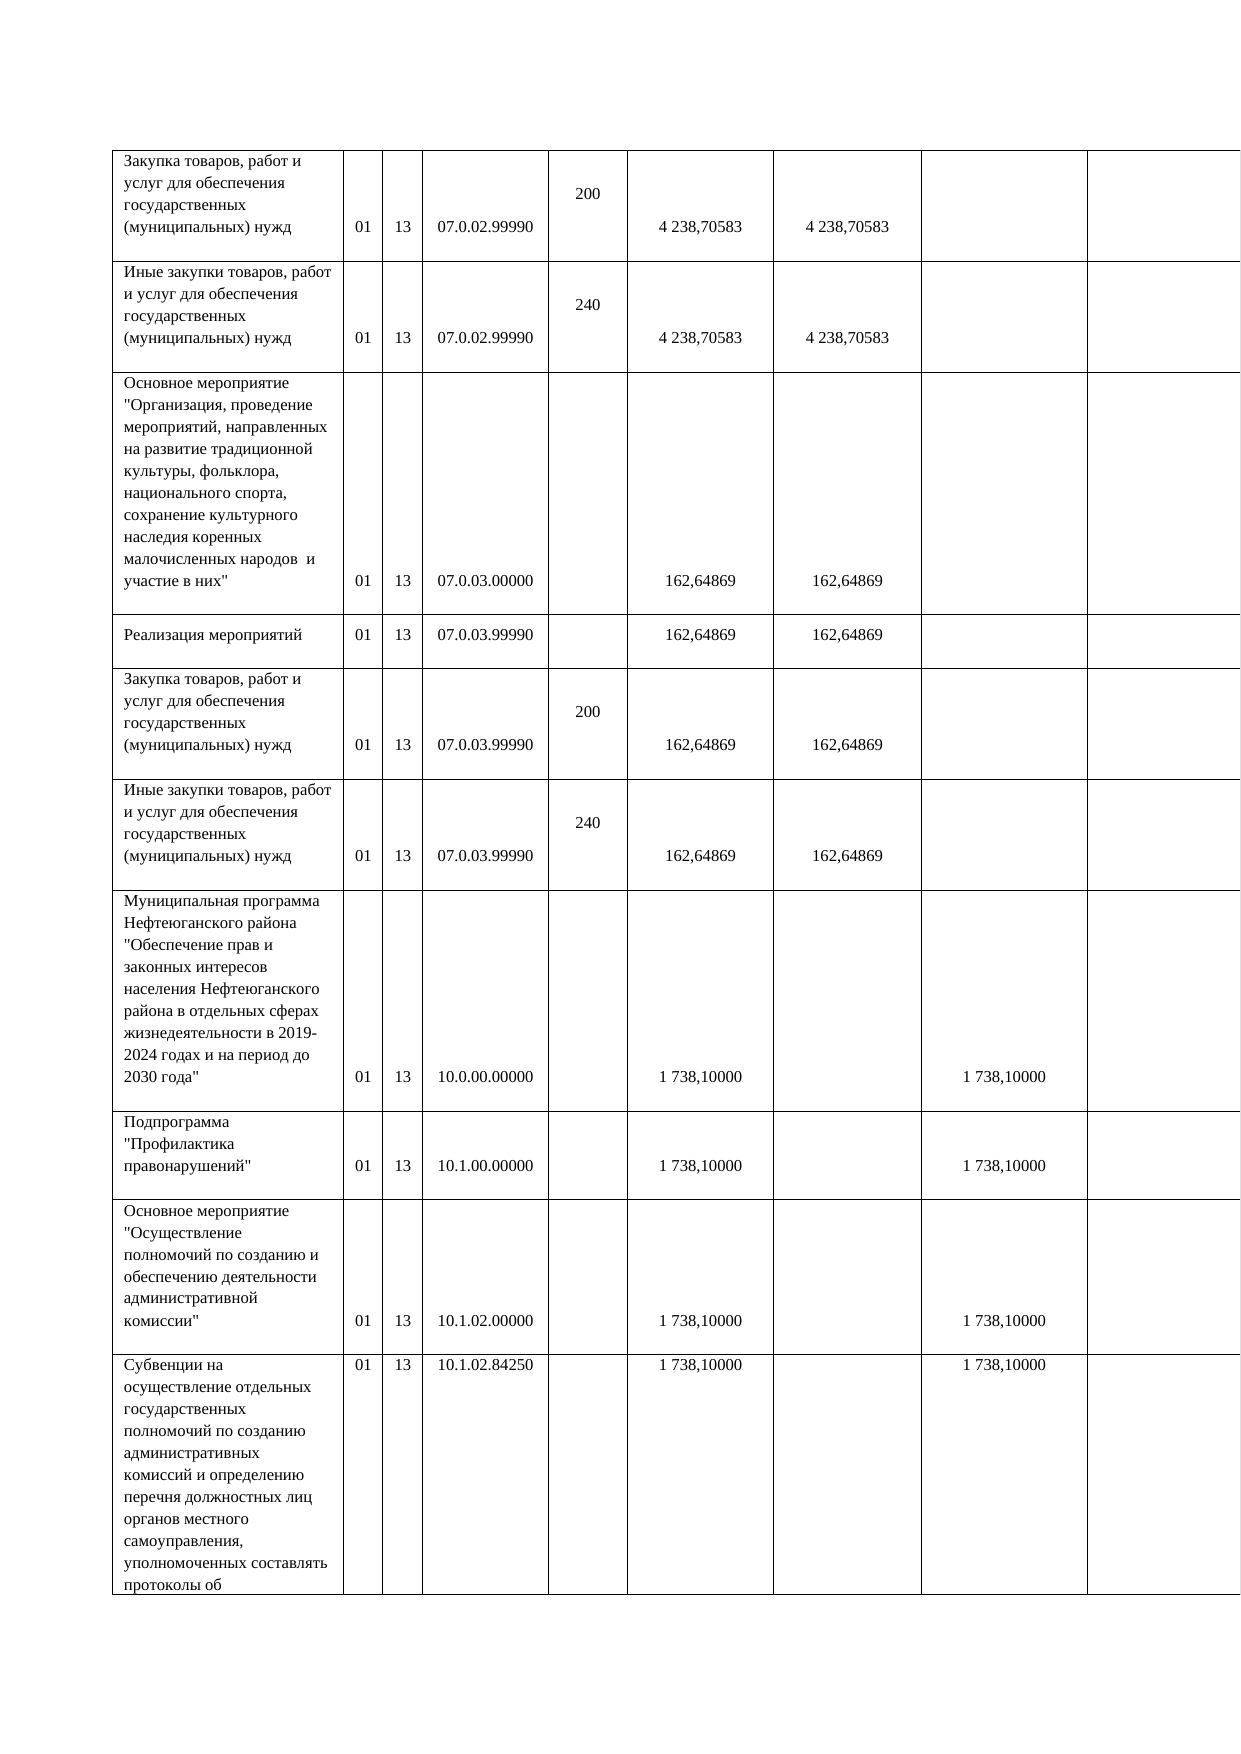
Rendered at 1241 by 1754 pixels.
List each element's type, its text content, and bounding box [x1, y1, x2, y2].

table_cell [1088, 1200, 1240, 1354]
table_cell Иные закупки товаров, работ и услуг для обеспечения государственных (муниципальных) нужд [113, 780, 343, 890]
table_cell 13 [383, 151, 422, 261]
table_cell Основное мероприятие "Осуществление полномочий по созданию и обеспечению деятельности административной комиссии" [113, 1200, 343, 1354]
table_cell 13 [383, 669, 422, 779]
table_cell [774, 1355, 921, 1594]
table_cell [1088, 373, 1240, 614]
table_cell [922, 373, 1087, 614]
table_cell 162,64869 [774, 373, 921, 614]
table_cell 01 [344, 669, 382, 779]
table_cell 1 738,10000 [628, 1355, 773, 1594]
table_cell 01 [344, 891, 382, 1111]
table_cell 10.1.00.00000 [423, 1112, 548, 1199]
table_cell 01 [344, 1355, 382, 1594]
table_cell 1 738,10000 [922, 1200, 1087, 1354]
table_cell 01 [344, 373, 382, 614]
table_cell Закупка товаров, работ и услуг для обеспечения государственных (муниципальных) нужд [113, 669, 343, 779]
table_cell 1 738,10000 [628, 1112, 773, 1199]
table_cell [549, 615, 627, 668]
table_cell 13 [383, 1200, 422, 1354]
table_cell 4 238,70583 [774, 151, 921, 261]
table_cell 01 [344, 262, 382, 372]
table_cell Основное мероприятие "Организация, проведение мероприятий, направленных на развитие традиционной культуры, фольклора, национального спорта, сохранение культурного наследия коренных малочисленных народов и участие в них" [113, 373, 343, 614]
table_cell 4 238,70583 [774, 262, 921, 372]
table_cell 01 [344, 151, 382, 261]
table_cell 200 [549, 151, 627, 261]
table_cell 1 738,10000 [628, 1200, 773, 1354]
table_cell 01 [344, 780, 382, 890]
table_cell [774, 1112, 921, 1199]
table_cell 13 [383, 1112, 422, 1199]
table_cell 07.0.03.99990 [423, 615, 548, 668]
table_cell 162,64869 [774, 669, 921, 779]
table_cell [1088, 669, 1240, 779]
table_cell [922, 669, 1087, 779]
table_cell 1 738,10000 [922, 891, 1087, 1111]
table_cell 13 [383, 780, 422, 890]
table_cell 240 [549, 780, 627, 890]
table_cell [922, 262, 1087, 372]
table_cell 13 [383, 615, 422, 668]
table_cell [1088, 151, 1240, 261]
table_cell [1088, 780, 1240, 890]
table_cell 162,64869 [774, 615, 921, 668]
table_cell 07.0.02.99990 [423, 151, 548, 261]
table_cell 4 238,70583 [628, 151, 773, 261]
table_cell 1 738,10000 [922, 1355, 1087, 1594]
table_cell 200 [549, 669, 627, 779]
table_cell 01 [344, 615, 382, 668]
table_cell Иные закупки товаров, работ и услуг для обеспечения государственных (муниципальных) нужд [113, 262, 343, 372]
table_cell 13 [383, 1355, 422, 1594]
table_cell [922, 780, 1087, 890]
table_cell 4 238,70583 [628, 262, 773, 372]
table_cell [549, 373, 627, 614]
table_cell 1 738,10000 [922, 1112, 1087, 1199]
table_cell [922, 151, 1087, 261]
table_cell [549, 891, 627, 1111]
table_cell Муниципальная программа Нефтеюганского района "Обеспечение прав и законных интересов населения Нефтеюганского района в отдельных сферах жизнедеятельности в 2019-2024 годах и на период до 2030 года" [113, 891, 343, 1111]
table_cell [549, 1355, 627, 1594]
table_cell [774, 1200, 921, 1354]
table_cell 10.1.02.84250 [423, 1355, 548, 1594]
table_cell 162,64869 [628, 615, 773, 668]
table_cell 01 [344, 1200, 382, 1354]
table_cell Закупка товаров, работ и услуг для обеспечения государственных (муниципальных) нужд [113, 151, 343, 261]
table_cell 01 [344, 1112, 382, 1199]
table_cell Реализация мероприятий [113, 615, 343, 668]
table_cell Подпрограмма "Профилактика правонарушений" [113, 1112, 343, 1199]
table_cell 162,64869 [628, 373, 773, 614]
table_cell 13 [383, 891, 422, 1111]
table_cell [549, 1112, 627, 1199]
table_cell [1088, 262, 1240, 372]
table_cell [1088, 615, 1240, 668]
table_cell 07.0.03.99990 [423, 780, 548, 890]
table_cell 1 738,10000 [628, 891, 773, 1111]
table_cell [922, 615, 1087, 668]
table_cell 07.0.02.99990 [423, 262, 548, 372]
table_cell 240 [549, 262, 627, 372]
table_cell 13 [383, 373, 422, 614]
table_cell [1088, 1112, 1240, 1199]
table_cell 162,64869 [774, 780, 921, 890]
table_cell 07.0.03.00000 [423, 373, 548, 614]
table_cell 10.1.02.00000 [423, 1200, 548, 1354]
table_cell 162,64869 [628, 780, 773, 890]
table_cell [1088, 1355, 1240, 1594]
table_cell 13 [383, 262, 422, 372]
table_cell [774, 891, 921, 1111]
table_cell 10.0.00.00000 [423, 891, 548, 1111]
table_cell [113, 1355, 343, 1594]
table_cell 162,64869 [628, 669, 773, 779]
table_cell 07.0.03.99990 [423, 669, 548, 779]
table_cell [549, 1200, 627, 1354]
table_cell [1088, 891, 1240, 1111]
